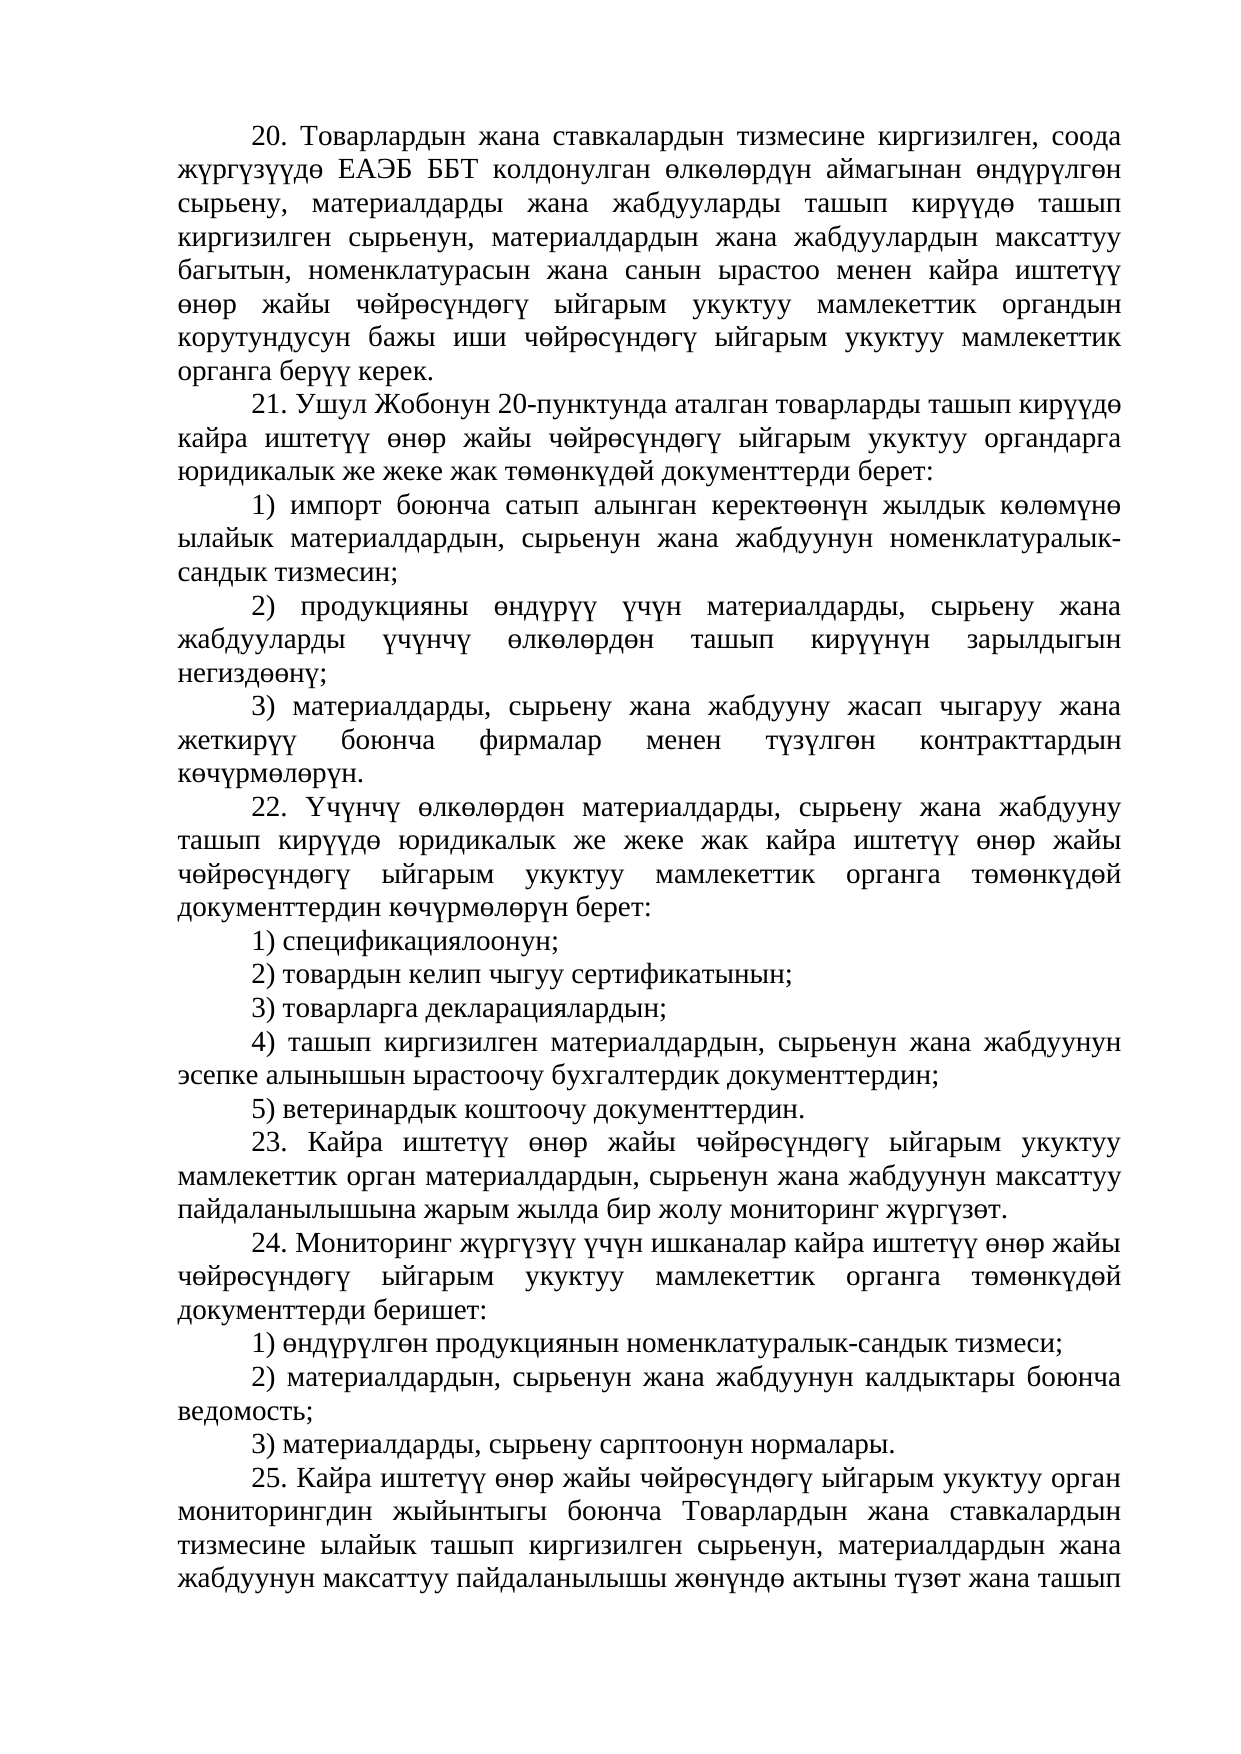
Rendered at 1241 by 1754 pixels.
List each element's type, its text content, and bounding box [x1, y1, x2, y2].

text 20. Товарлардын жана ставкалардын тизмесине киргизилген, соода жүргүзүүдө ЕАЭБ ББТ колдонулган өлкөлөрдүн аймагынан өндүрүлгөн сырьену, материалдарды жана жабдууларды ташып кирүүдө ташып киргизилген сырьенун, материалдардын жана жабдуулардын максаттуу багытын, номенклатурасын жана санын ырастоо менен кайра иштетүү өнөр жайы чөйрөсүндөгү ыйгарым укуктуу мамлекеттик органдын корутундусун бажы иши чөйрөсүндөгү ыйгарым укуктуу мамлекеттик органга берүү керек. [177, 118, 1122, 386]
text 3) материалдарды, сырьену сарптоонун нормалары. [177, 1426, 1122, 1460]
text 1) өндүрүлгөн продукциянын номенклатуралык-сандык тизмеси; [177, 1326, 1122, 1359]
text 5) ветеринардык коштоочу документтердин. [177, 1091, 1122, 1124]
text 21. Ушул Жобонун 20-пунктунда аталган товарларды ташып кирүүдө кайра иштетүү өнөр жайы чөйрөсүндөгү ыйгарым укуктуу органдарга юридикалык же жеке жак төмөнкүдөй документтерди берет: [177, 386, 1122, 487]
text 3) материалдарды, сырьену жана жабдууну жасап чыгаруу жана жеткирүү боюнча фирмалар менен түзүлгөн контракттардын көчүрмөлөрүн. [177, 688, 1122, 789]
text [177, 1460, 1122, 1594]
text 4) ташып киргизилген материалдардын, сырьенун жана жабдуунун эсепке алынышын ырастоочу бухгалтердик документтердин; [177, 1024, 1122, 1091]
text 1) спецификациялоонун; [177, 923, 1122, 957]
text 24. Мониторинг жүргүзүү үчүн ишканалар кайра иштетүү өнөр жайы чөйрөсүндөгү ыйгарым укуктуу мамлекеттик органга төмөнкүдөй документтерди беришет: [177, 1225, 1122, 1326]
text 23. Кайра иштетүү өнөр жайы чөйрөсүндөгү ыйгарым укуктуу мамлекеттик орган материалдардын, сырьенун жана жабдуунун максаттуу пайдаланылышына жарым жылда бир жолу мониторинг жүргүзөт. [177, 1124, 1122, 1225]
text 2) товардын келип чыгуу сертификатынын; [177, 957, 1122, 990]
text 22. Үчүнчү өлкөлөрдөн материалдарды, сырьену жана жабдууну ташып кирүүдө юридикалык же жеке жак кайра иштетүү өнөр жайы чөйрөсүндөгү ыйгарым укуктуу мамлекеттик органга төмөнкүдөй документтердин көчүрмөлөрүн берет: [177, 789, 1122, 923]
text 2) продукцияны өндүрүү үчүн материалдарды, сырьену жана жабдууларды үчүнчү өлкөлөрдөн ташып кирүүнүн зарылдыгын негиздөөнү; [177, 588, 1122, 688]
text 3) товарларга декларациялардын; [177, 990, 1122, 1024]
text 2) материалдардын, сырьенун жана жабдуунун калдыктары боюнча ведомость; [177, 1359, 1122, 1426]
text 1) импорт боюнча сатып алынган керектөөнүн жылдык көлөмүнө ылайык материалдардын, сырьенун жана жабдуунун номенклатуралык-сандык тизмесин; [177, 487, 1122, 588]
